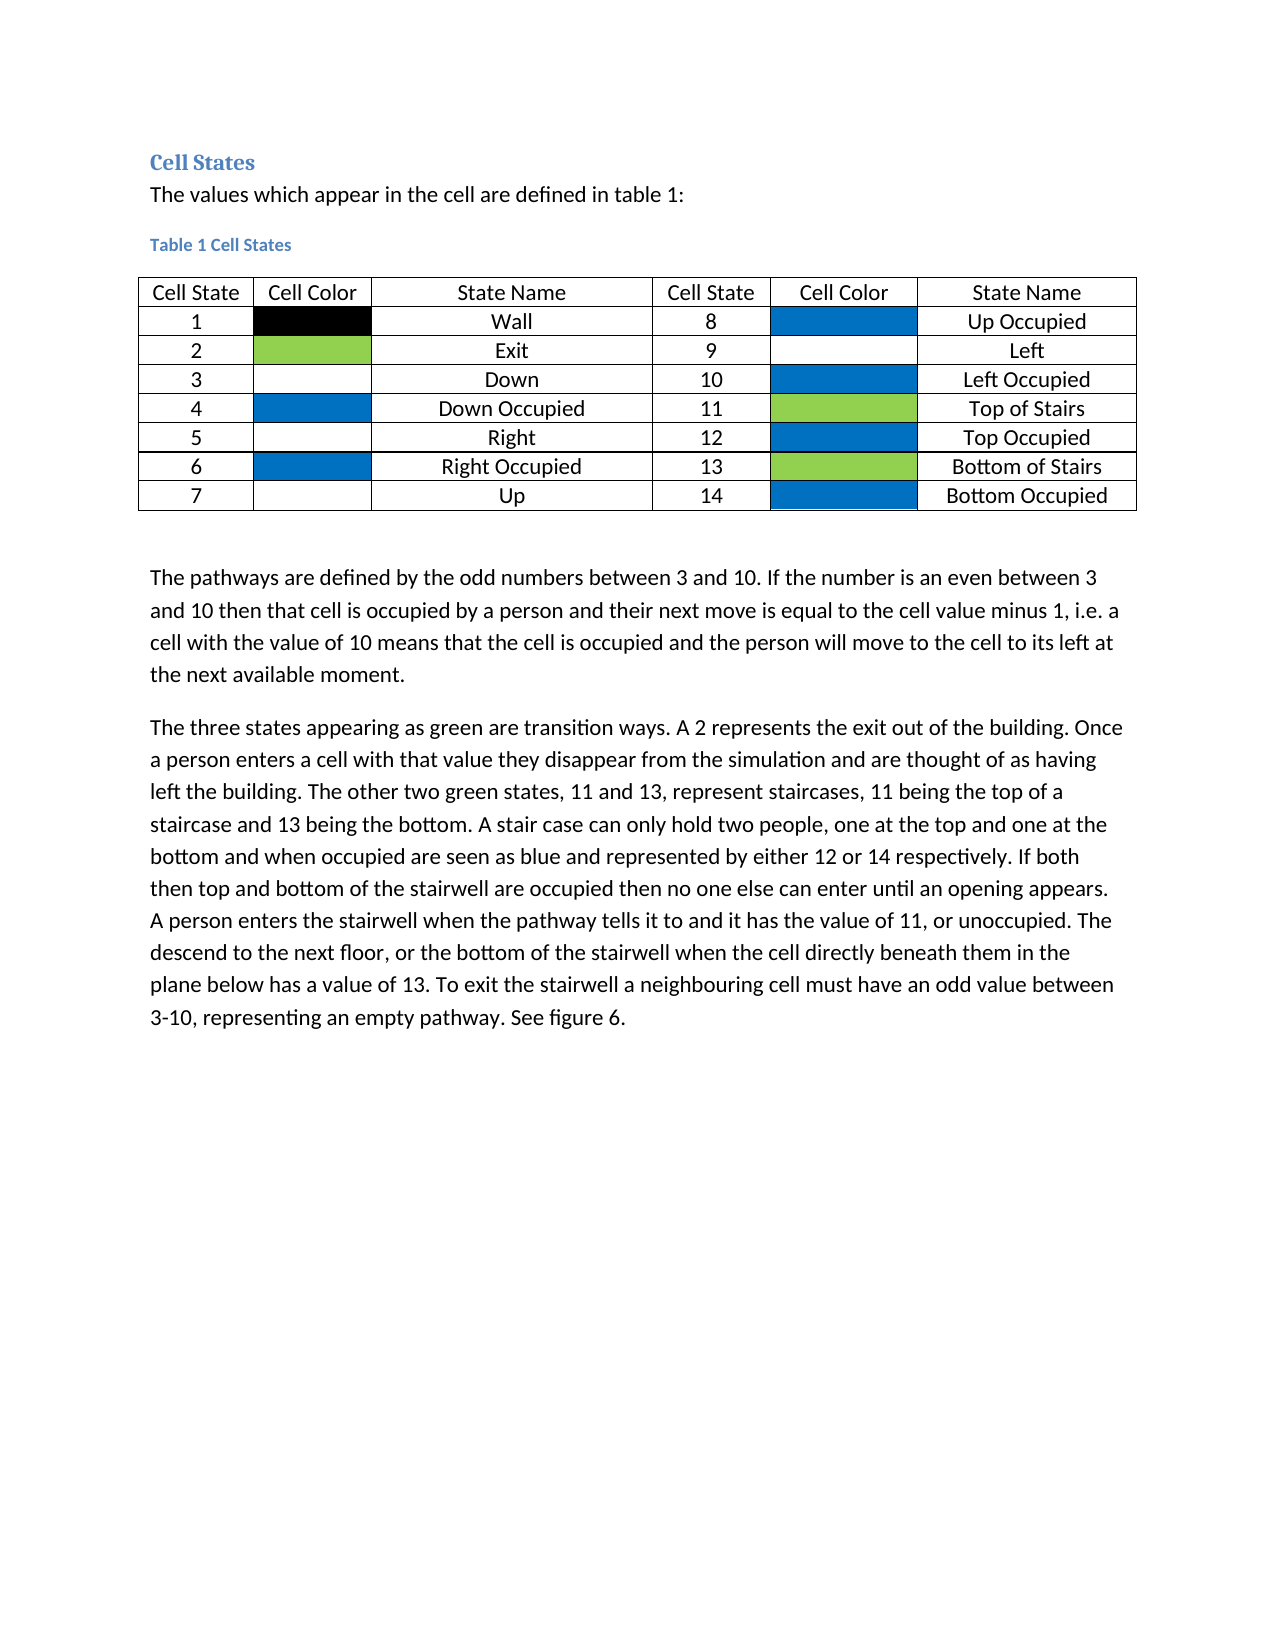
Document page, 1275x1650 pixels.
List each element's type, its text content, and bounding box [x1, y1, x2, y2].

table_cell Wall [372, 307, 652, 335]
text The pathways are defined by the odd numbers between 3 and 10. If the number is an even between 3 and 10 then that cell is occupied by a person and their next move is equal to the cell value minus 1, i.e. a cell with the value of 10 means that the cell is occupied and the person will move to the cell to its left at the next available moment. [150, 563, 1125, 688]
table_cell Exit [372, 336, 652, 364]
table_cell 3 [139, 365, 253, 393]
table_cell 5 [139, 423, 253, 451]
table_cell [254, 481, 371, 509]
table_header State Name [918, 278, 1136, 306]
table_cell [254, 453, 371, 480]
table_cell Right Occupied [372, 453, 652, 480]
table_cell 4 [139, 394, 253, 422]
table_cell [771, 336, 917, 364]
table_cell 9 [653, 336, 770, 364]
table_cell 1 [139, 307, 253, 335]
table_cell [254, 423, 371, 451]
table_cell Down [372, 365, 652, 393]
table_cell [771, 307, 917, 335]
table_cell [254, 365, 371, 393]
table_cell [254, 307, 371, 335]
text The three states appearing as green are transition ways. A 2 represents the exit out of the building. Once a person enters a cell with that value they disappear from the simulation and are thought of as having left the building. The other two green states, 11 and 13, represent staircases, 11 being the top of a staircase and 13 being the bottom. A stair case can only hold two people, one at the top and one at the bottom and when occupied are seen as blue and represented by either 12 or 14 respectively. If both then top and bottom of the stairwell are occupied then no one else can enter until an opening appears. A person enters the stairwell when the pathway tells it to and it has the value of 11, or unoccupied. The descend to the next floor, or the bottom of the stairwell when the cell directly beneath them in the plane below has a value of 13. To exit the stairwell a neighbouring cell must have an odd value between 3-10, representing an empty pathway. See figure 6. [150, 713, 1125, 1031]
table_header Cell State [653, 278, 770, 306]
table_cell Bottom of Stairs [918, 453, 1136, 480]
table_cell 11 [653, 394, 770, 422]
table_cell Down Occupied [372, 394, 652, 422]
table_cell 10 [653, 365, 770, 393]
table_cell 14 [653, 481, 770, 509]
table_cell 13 [653, 453, 770, 480]
table_cell 12 [653, 423, 770, 451]
subtitle Cell States [150, 150, 1125, 176]
table_cell [771, 423, 917, 451]
table_cell 6 [139, 453, 253, 480]
table_cell Up Occupied [918, 307, 1136, 335]
table_cell Top of Stairs [918, 394, 1136, 422]
table_cell [771, 394, 917, 422]
text The values which appear in the cell are defined in table 1: [150, 180, 1125, 208]
table_cell [771, 453, 917, 480]
table_cell Top Occupied [918, 423, 1136, 451]
table_cell Up [372, 481, 652, 509]
table_cell Right [372, 423, 652, 451]
table_cell [771, 365, 917, 393]
table_cell 8 [653, 307, 770, 335]
table_cell [771, 481, 917, 509]
table_cell [254, 336, 371, 364]
table_cell 7 [139, 481, 253, 509]
table_cell Bottom Occupied [918, 481, 1136, 509]
table_header Cell Color [771, 278, 917, 306]
table_header Cell State [139, 278, 253, 306]
table_cell 2 [139, 336, 253, 364]
table_cell [254, 394, 371, 422]
table_header Cell Color [254, 278, 371, 306]
table_cell Left [918, 336, 1136, 364]
table_cell Left Occupied [918, 365, 1136, 393]
table_header State Name [372, 278, 652, 306]
